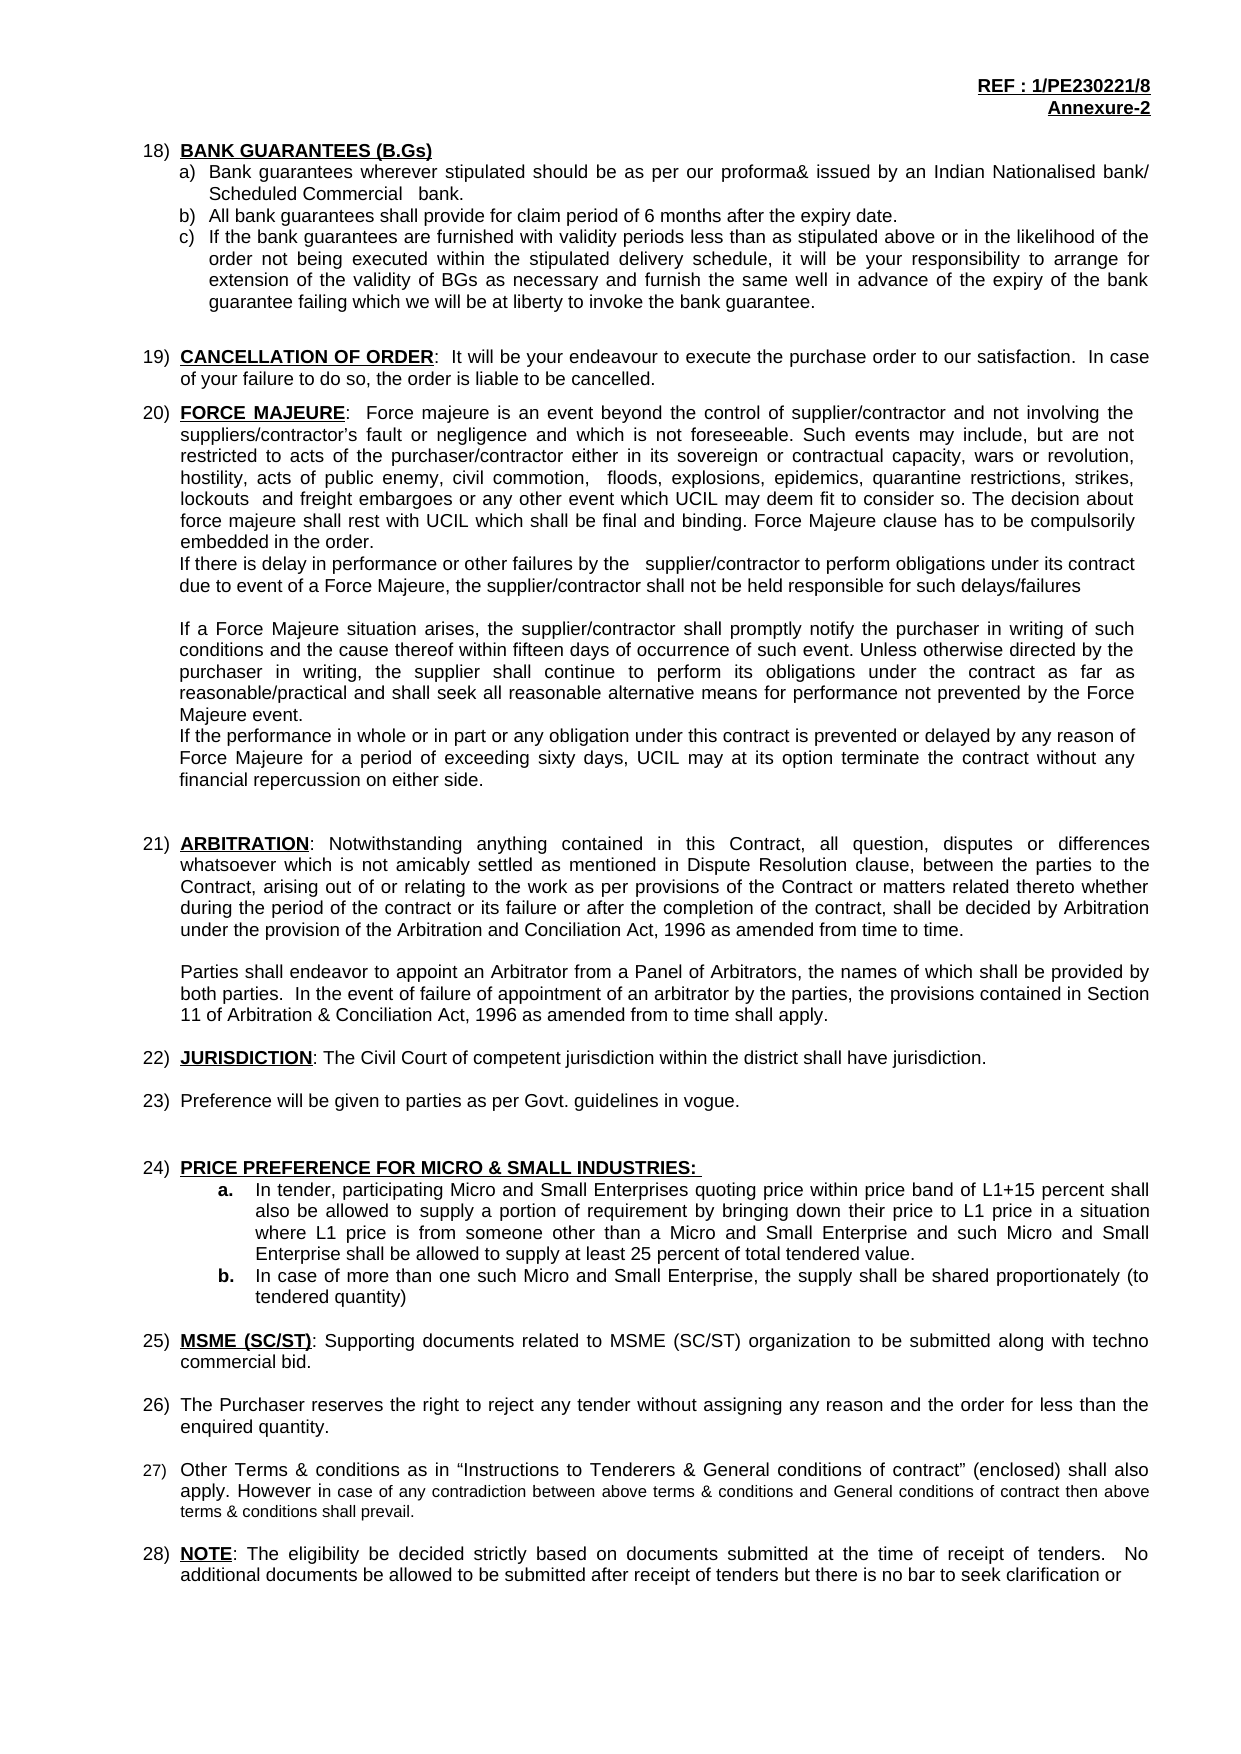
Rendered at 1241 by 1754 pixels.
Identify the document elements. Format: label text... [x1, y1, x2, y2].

list The Purchaser reserves the right to reject any tender without assigning any reason and the order for less than the enquired quantity. [143, 1394, 1150, 1437]
list JURISDICTION: The Civil Court of competent jurisdiction within the district shall have jurisdiction. [143, 1047, 1150, 1068]
list PRICE PREFERENCE FOR MICRO & SMALL INDUSTRIES: [143, 1157, 1150, 1178]
list BANK GUARANTEES (B.Gs) [143, 140, 1150, 161]
text Parties shall endeavor to appoint an Arbitrator from a Panel of Arbitrators, the names of which shall be provided by both parties. In the event of failure of appointment of an arbitrator by the parties, the provisions contained in Section 11 of Arbitration & Conciliation Act, 1996 as amended from to time shall apply. [180, 961, 1150, 1026]
list NOTE: The eligibility be decided strictly based on documents submitted at the time of receipt of tenders. No additional documents be allowed to be submitted after receipt of tenders but there is no bar to seek clarification or [143, 1543, 1150, 1586]
list FORCE MAJEURE: Force majeure is an event beyond the control of supplier/contractor and not involving the suppliers/contractor’s fault or negligence and which is not foreseeable. Such events may include, but are not restricted to acts of the purchaser/contractor either in its sovereign or contractual capacity, wars or revolution, hostility, acts of public enemy, civil commotion, floods, explosions, epidemics, quarantine restrictions, strikes, lockouts and freight embargoes or any other event which UCIL may deem fit to consider so. The decision about force majeure shall rest with UCIL which shall be final and binding. Force Majeure clause has to be compulsorily embedded in the order. [143, 402, 1135, 553]
list If the performance in whole or in part or any obligation under this contract is prevented or delayed by any reason of Force Majeure for a period of exceeding sixty days, UCIL may at its option terminate the contract without any financial repercussion on either side. [179, 725, 1135, 790]
list Preference will be given to parties as per Govt. guidelines in vogue. [143, 1090, 1150, 1111]
list Bank guarantees wherever stipulated should be as per our proforma& issued by an Indian Nationalised bank/ Scheduled Commercial bank. [179, 161, 1150, 204]
list In case of more than one such Micro and Small Enterprise, the supply shall be shared proportionately (to tendered quantity) [218, 1265, 1150, 1308]
list If a Force Majeure situation arises, the supplier/contractor shall promptly notify the purchaser in writing of such conditions and the cause thereof within fifteen days of occurrence of such event. Unless otherwise directed by the purchaser in writing, the supplier shall continue to perform its obligations under the contract as far as reasonable/practical and shall seek all reasonable alternative means for performance not prevented by the Force Majeure event. [179, 617, 1135, 725]
list ARBITRATION: Notwithstanding anything contained in this Contract, all question, disputes or differences whatsoever which is not amicably settled as mentioned in Dispute Resolution clause, between the parties to the Contract, arising out of or relating to the work as per provisions of the Contract or matters related thereto whether during the period of the contract or its failure or after the completion of the contract, shall be decided by Arbitration under the provision of the Arbitration and Conciliation Act, 1996 as amended from time to time. [143, 832, 1150, 940]
text Annexure-2 [208, 97, 1150, 118]
list All bank guarantees shall provide for claim period of 6 months after the expiry date. [179, 204, 1150, 226]
list CANCELLATION OF ORDER: It will be your endeavour to execute the purchase order to our satisfaction. In case of your failure to do so, the order is liable to be cancelled. [143, 346, 1150, 389]
list Other Terms & conditions as in “Instructions to Tenderers & General conditions of contract” (enclosed) shall also apply. However in case of any contradiction between above terms & conditions and General conditions of contract then above terms & conditions shall prevail. [143, 1459, 1150, 1521]
list If there is delay in performance or other failures by the supplier/contractor to perform obligations under its contract due to event of a Force Majeure, the supplier/contractor shall not be held responsible for such delays/failures [179, 553, 1135, 596]
list If the bank guarantees are furnished with validity periods less than as stipulated above or in the likelihood of the order not being executed within the stipulated delivery schedule, it will be your responsibility to arrange for extension of the validity of BGs as necessary and furnish the same well in advance of the expiry of the bank guarantee failing which we will be at liberty to invoke the bank guarantee. [179, 226, 1150, 312]
text REF : 1/PE230221/8 [208, 75, 1150, 97]
list In tender, participating Micro and Small Enterprises quoting price within price band of L1+15 percent shall also be allowed to supply a portion of requirement by bringing down their price to L1 price in a situation where L1 price is from someone other than a Micro and Small Enterprise and such Micro and Small Enterprise shall be allowed to supply at least 25 percent of total tendered value. [218, 1178, 1150, 1265]
list MSME (SC/ST): Supporting documents related to MSME (SC/ST) organization to be submitted along with techno commercial bid. [143, 1329, 1150, 1372]
